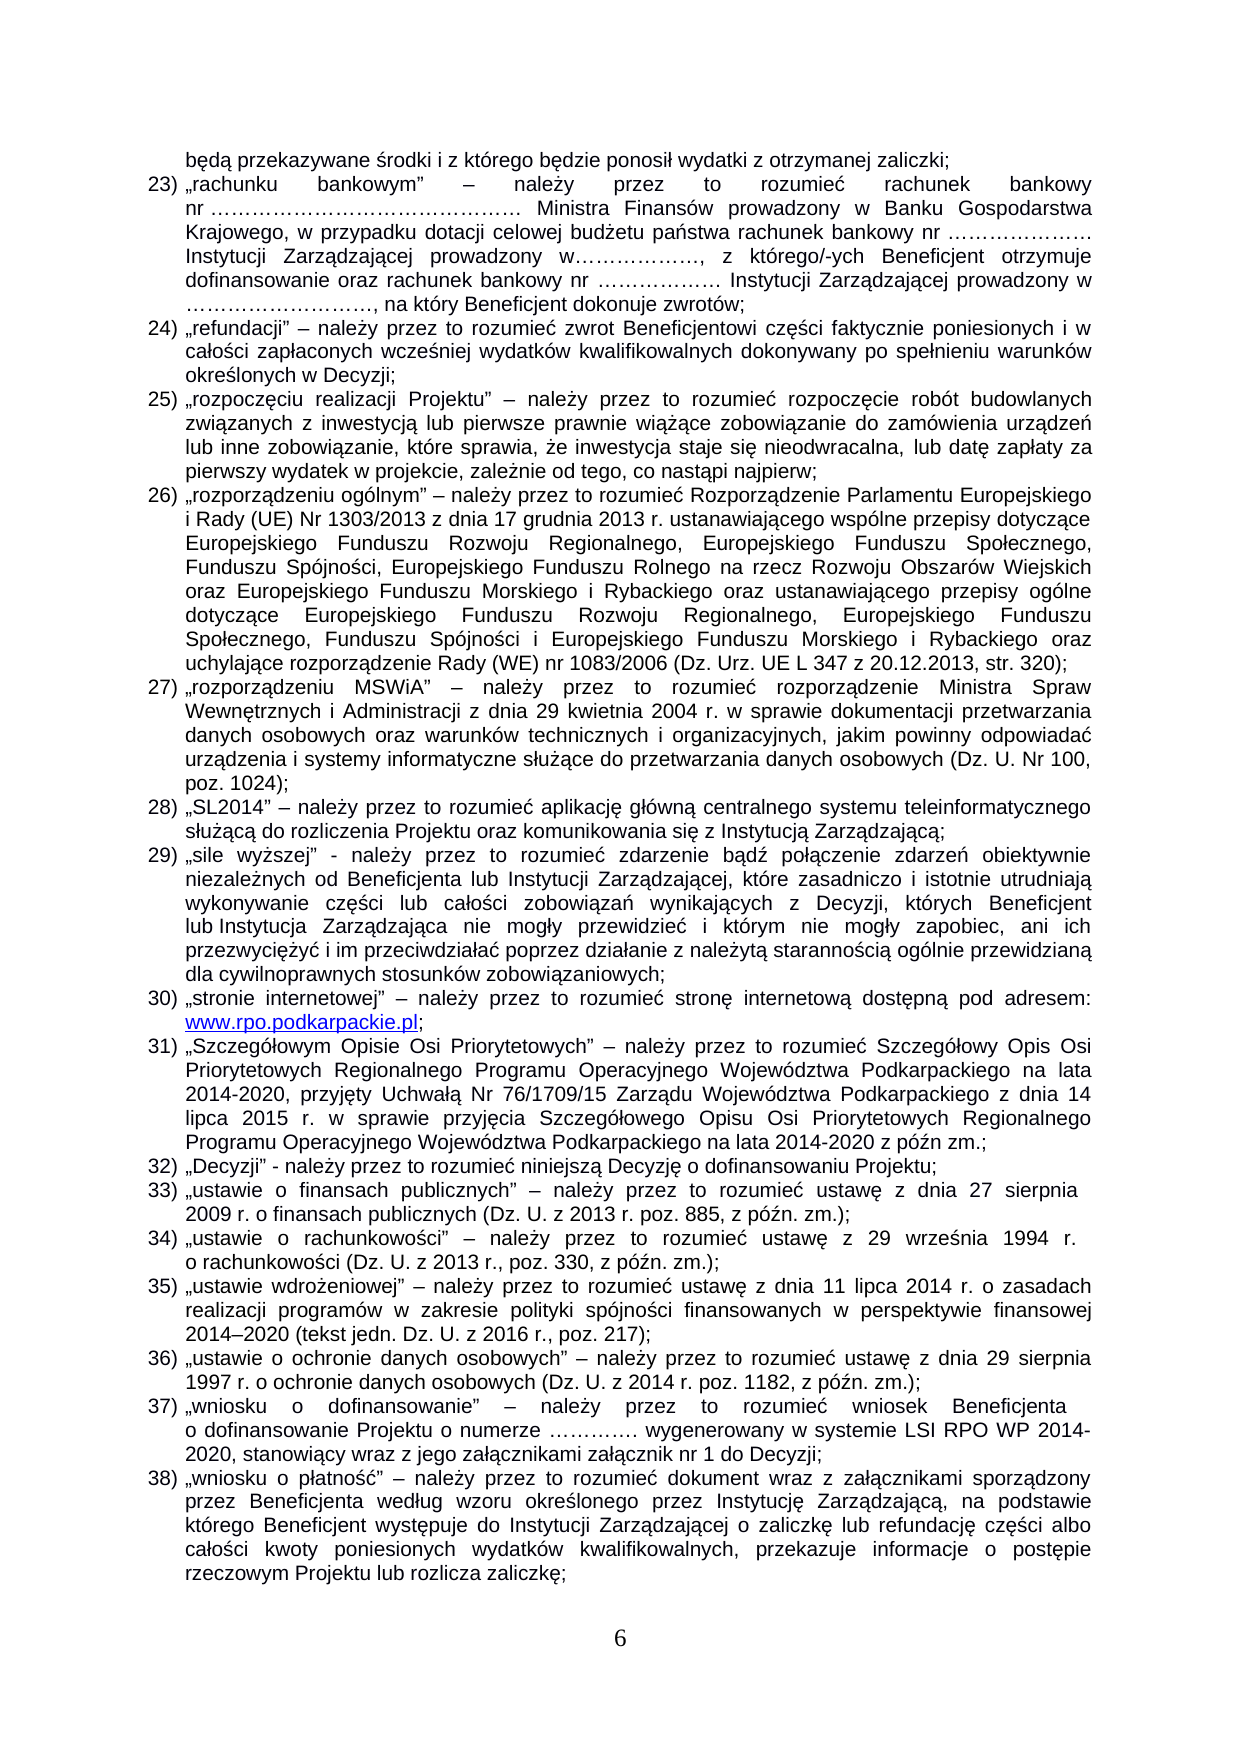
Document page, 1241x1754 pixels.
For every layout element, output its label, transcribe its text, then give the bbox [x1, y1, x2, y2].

list „SL2014” – należy przez to rozumieć aplikację główną centralnego systemu teleinformatycznego służącą do rozliczenia Projektu oraz komunikowania się z Instytucją Zarządzającą; [148, 794, 1093, 842]
list „ustawie o finansach publicznych” – należy przez to rozumieć ustawę z dnia 27 sierpnia 2009 r. o finansach publicznych (Dz. U. z 2013 r. poz. 885, z późn. zm.); [148, 1178, 1093, 1226]
list „stronie internetowej” – należy przez to rozumieć stronę internetową dostępną pod adresem: www.rpo.podkarpackie.pl; [148, 986, 1093, 1034]
list „rozporządzeniu MSWiA” – należy przez to rozumieć rozporządzenie Ministra Spraw Wewnętrznych i Administracji z dnia 29 kwietnia 2004 r. w sprawie dokumentacji przetwarzania danych osobowych oraz warunków technicznych i organizacyjnych, jakim powinny odpowiadać urządzenia i systemy informatyczne służące do przetwarzania danych osobowych (Dz. U. Nr 100, poz. 1024); [148, 675, 1093, 794]
list „ustawie wdrożeniowej” – należy przez to rozumieć ustawę z dnia 11 lipca 2014 r. o zasadach realizacji programów w zakresie polityki spójności finansowanych w perspektywie finansowej 2014–2020 (tekst jedn. Dz. U. z 2016 r., poz. 217); [148, 1274, 1093, 1346]
list „Szczegółowym Opisie Osi Priorytetowych” – należy przez to rozumieć Szczegółowy Opis Osi Priorytetowych Regionalnego Programu Operacyjnego Województwa Podkarpackiego na lata 2014-2020, przyjęty Uchwałą Nr 76/1709/15 Zarządu Województwa Podkarpackiego z dnia 14 lipca 2015 r. w sprawie przyjęcia Szczegółowego Opisu Osi Priorytetowych Regionalnego Programu Operacyjnego Województwa Podkarpackiego na lata 2014-2020 z późn zm.; [148, 1034, 1093, 1154]
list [148, 148, 1093, 172]
list „ustawie o ochronie danych osobowych” – należy przez to rozumieć ustawę z dnia 29 sierpnia 1997 r. o ochronie danych osobowych (Dz. U. z 2014 r. poz. 1182, z późn. zm.); [148, 1346, 1093, 1393]
list „wniosku o dofinansowanie” – należy przez to rozumieć wniosek Beneficjenta o dofinansowanie Projektu o numerze …………. wygenerowany w systemie LSI RPO WP 2014-2020, stanowiący wraz z jego załącznikami załącznik nr 1 do Decyzji; [148, 1393, 1093, 1465]
list „refundacji” – należy przez to rozumieć zwrot Beneficjentowi części faktycznie poniesionych i w całości zapłaconych wcześniej wydatków kwalifikowalnych dokonywany po spełnieniu warunków określonych w Decyzji; [148, 315, 1093, 387]
list „rozpoczęciu realizacji Projektu” – należy przez to rozumieć rozpoczęcie robót budowlanych związanych z inwestycją lub pierwsze prawnie wiążące zobowiązanie do zamówienia urządzeń lub inne zobowiązanie, które sprawia, że inwestycja staje się nieodwracalna, lub datę zapłaty za pierwszy wydatek w projekcie, zależnie od tego, co nastąpi najpierw; [148, 387, 1093, 483]
list „rozporządzeniu ogólnym” – należy przez to rozumieć Rozporządzenie Parlamentu Europejskiego i Rady (UE) Nr 1303/2013 z dnia 17 grudnia 2013 r. ustanawiającego wspólne przepisy dotyczące Europejskiego Funduszu Rozwoju Regionalnego, Europejskiego Funduszu Społecznego, Funduszu Spójności, Europejskiego Funduszu Rolnego na rzecz Rozwoju Obszarów Wiejskich oraz Europejskiego Funduszu Morskiego i Rybackiego oraz ustanawiającego przepisy ogólne dotyczące Europejskiego Funduszu Rozwoju Regionalnego, Europejskiego Funduszu Społecznego, Funduszu Spójności i Europejskiego Funduszu Morskiego i Rybackiego oraz uchylające rozporządzenie Rady (WE) nr 1083/2006 (Dz. Urz. UE L 347 z 20.12.2013, str. 320); [148, 483, 1093, 675]
list „ustawie o rachunkowości” – należy przez to rozumieć ustawę z 29 września 1994 r. o rachunkowości (Dz. U. z 2013 r., poz. 330, z późn. zm.); [148, 1226, 1093, 1274]
list „sile wyższej” - należy przez to rozumieć zdarzenie bądź połączenie zdarzeń obiektywnie niezależnych od Beneficjenta lub Instytucji Zarządzającej, które zasadniczo i istotnie utrudniają wykonywanie części lub całości zobowiązań wynikających z Decyzji, których Beneficjent lub Instytucja Zarządzająca nie mogły przewidzieć i którym nie mogły zapobiec, ani ich przezwyciężyć i im przeciwdziałać poprzez działanie z należytą starannością ogólnie przewidzianą dla cywilnoprawnych stosunków zobowiązaniowych; [148, 842, 1093, 986]
list „rachunku bankowym” – należy przez to rozumieć rachunek bankowy nr ……………………………………… Ministra Finansów prowadzony w Banku Gospodarstwa Krajowego, w przypadku dotacji celowej budżetu państwa rachunek bankowy nr …………………Instytucji Zarządzającej prowadzony w………………, z którego/-ych Beneficjent otrzymuje dofinansowanie oraz rachunek bankowy nr ……………… Instytucji Zarządzającej prowadzony w ………………………, na który Beneficjent dokonuje zwrotów; [148, 172, 1093, 315]
list „wniosku o płatność” – należy przez to rozumieć dokument wraz z załącznikami sporządzony przez Beneficjenta według wzoru określonego przez Instytucję Zarządzającą, na podstawie którego Beneficjent występuje do Instytucji Zarządzającej o zaliczkę lub refundację części albo całości kwoty poniesionych wydatków kwalifikowalnych, przekazuje informacje o postępie rzeczowym Projektu lub rozlicza zaliczkę; [148, 1465, 1093, 1585]
list „Decyzji” - należy przez to rozumieć niniejszą Decyzję o dofinansowaniu Projektu; [148, 1154, 1093, 1178]
